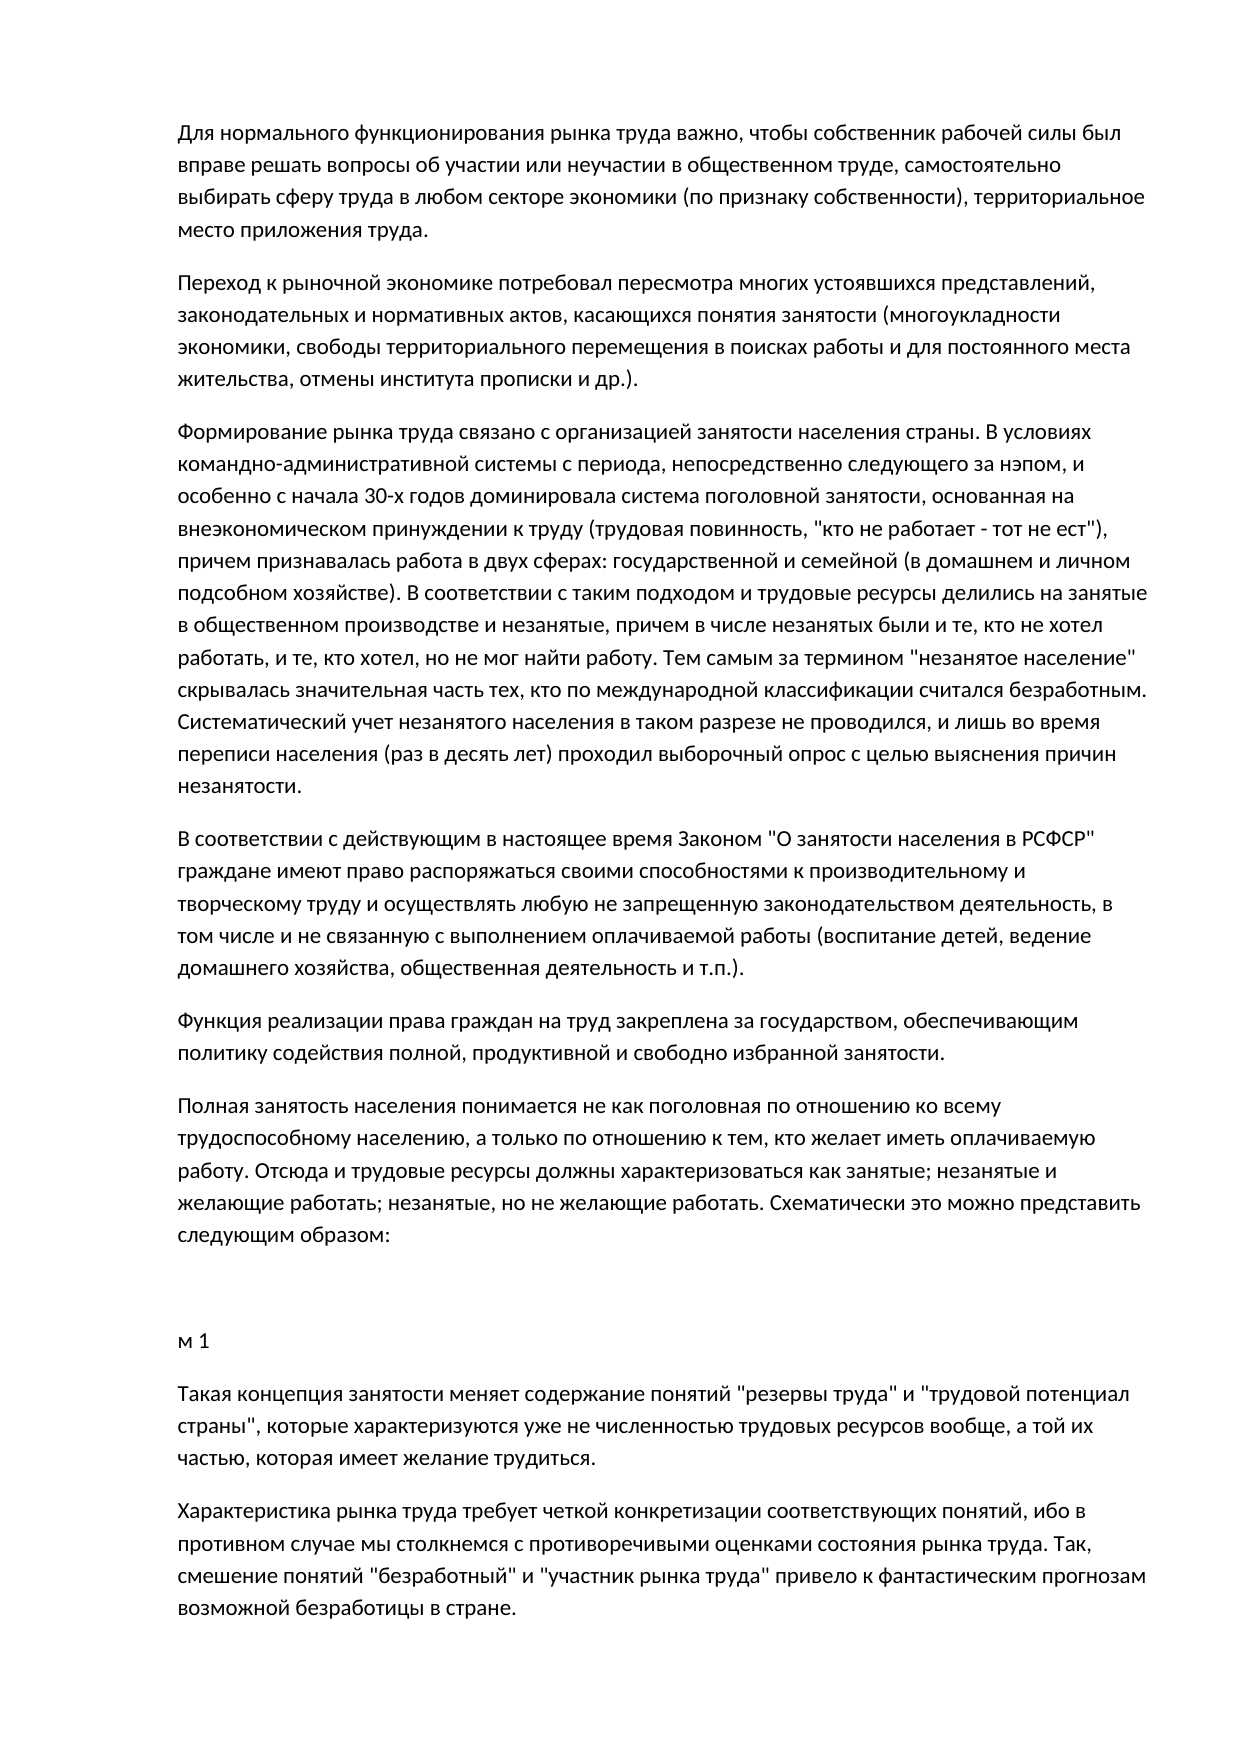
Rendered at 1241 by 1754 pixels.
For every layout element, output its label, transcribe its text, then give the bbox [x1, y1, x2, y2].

text В соответствии с действующим в настоящее время Законом "О занятости населения в РСФСР" граждане имеют право распоряжаться своими способностями к производительному и творческому труду и осуществлять любую не запрещенную законодательством деятельность, в том числе и не связанную с выполнением оплачиваемой работы (воспитание детей, ведение домашнего хозяйства, общественная деятельность и т.п.). [177, 824, 1152, 981]
text Формирование рынка труда связано с организацией занятости населения страны. В условиях командно-административной системы с периода, непосредственно следующего за нэпом, и особенно с начала 30-х годов доминировала система поголовной занятости, основанная на внеэкономическом принуждении к труду (трудовая повинность, "кто не работает - тот не ест"), причем признавалась работа в двух сферах: государственной и семейной (в домашнем и личном подсобном хозяйстве). В соответствии с таким подходом и трудовые ресурсы делились на занятые в общественном производстве и незанятые, причем в числе незанятых были и те, кто не хотел работать, и те, кто хотел, но не мог найти работу. Тем самым за термином "незанятое население" скрывалась значительная часть тех, кто по международной классификации считался безработным. Систематический учет незанятого населения в таком разрезе не проводился, и лишь во время переписи населения (раз в десять лет) проходил выборочный опрос с целью выяснения причин незанятости. [177, 417, 1152, 799]
text Такая концепция занятости меняет содержание понятий "резервы труда" и "трудовой потенциал страны", которые характеризуются уже не численностью трудовых ресурсов вообще, а той их частью, которая имеет желание трудиться. [177, 1379, 1152, 1472]
text Переход к рыночной экономике потребовал пересмотра многих устоявшихся представлений, законодательных и нормативных актов, касающихся понятия занятости (многоукладности экономики, свободы территориального перемещения в поисках работы и для постоянного места жительства, отмены института прописки и др.). [177, 268, 1152, 392]
text Характеристика рынка труда требует четкой конкретизации соответствующих понятий, ибо в противном случае мы столкнемся с противоречивыми оценками состояния рынка труда. Так, смешение понятий "безработный" и "участник рынка труда" привело к фантастическим прогнозам возможной безработицы в стране. [177, 1497, 1152, 1621]
text Функция реализации права граждан на труд закреплена за государством, обеспечивающим политику содействия полной, продуктивной и свободно избранной занятости. [177, 1006, 1152, 1066]
text Для нормального функционирования рынка труда важно, чтобы собственник рабочей силы был вправе решать вопросы об участии или неучастии в общественном труде, самостоятельно выбирать сферу труда в любом секторе экономики (по признаку собственности), территориальное место приложения труда. [177, 118, 1152, 243]
text м 1 [177, 1326, 1152, 1354]
text Полная занятость населения понимается не как поголовная по отношению ко всему трудоспособному населению, а только по отношению к тем, кто желает иметь оплачиваемую работу. Отсюда и трудовые ресурсы должны характеризоваться как занятые; незанятые и желающие работать; незанятые, но не желающие работать. Схематически это можно представить следующим образом: [177, 1091, 1152, 1248]
